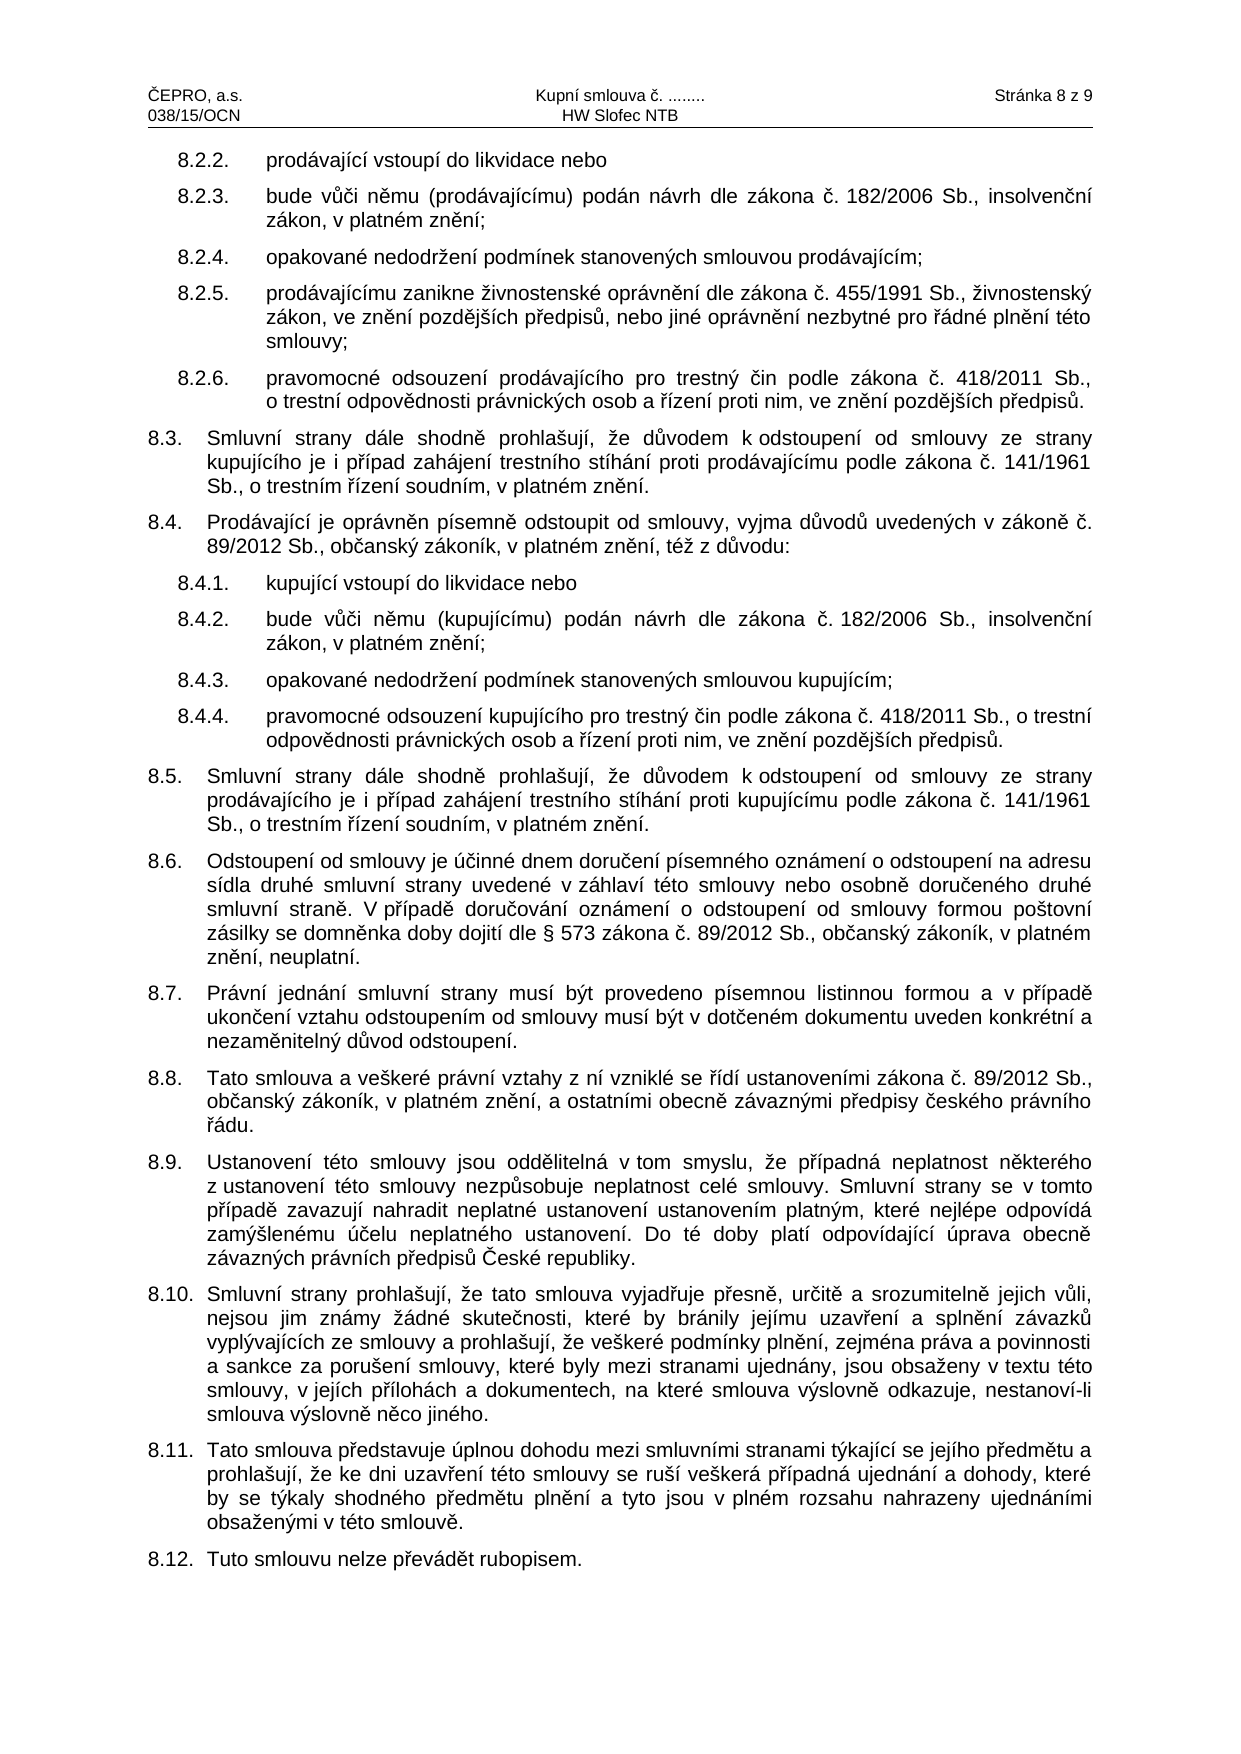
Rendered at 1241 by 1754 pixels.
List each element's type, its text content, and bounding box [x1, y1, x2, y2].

text Tuto smlouvu nelze převádět rubopisem. [148, 1547, 1093, 1571]
text opakované nedodržení podmínek stanovených smlouvou prodávajícím; [177, 244, 1093, 268]
text pravomocné odsouzení prodávajícího pro trestný čin podle zákona č. 418/2011 Sb., o trestní odpovědnosti právnických osob a řízení proti nim, ve znění pozdějších předpisů. [177, 365, 1093, 413]
text kupující vstoupí do likvidace nebo [177, 571, 1093, 594]
list Smluvní strany dále shodně prohlašují, že důvodem k odstoupení od smlouvy ze strany kupujícího je i případ zahájení trestního stíhání proti prodávajícímu podle zákona č. 141/1961 Sb., o trestním řízení soudním, v platném znění. [148, 426, 1093, 498]
text bude vůči němu (prodávajícímu) podán návrh dle zákona č. 182/2006 Sb., insolvenční zákon, v platném znění; [177, 184, 1093, 232]
text pravomocné odsouzení kupujícího pro trestný čin podle zákona č. 418/2011 Sb., o trestní odpovědnosti právnických osob a řízení proti nim, ve znění pozdějších předpisů. [177, 704, 1093, 752]
text bude vůči němu (kupujícímu) podán návrh dle zákona č. 182/2006 Sb., insolvenční zákon, v platném znění; [177, 607, 1093, 655]
text Prodávající je oprávněn písemně odstoupit od smlouvy, vyjma důvodů uvedených v zákoně č. 89/2012 Sb., občanský zákoník, v platném znění, též z důvodu: [148, 510, 1093, 558]
text Právní jednání smluvní strany musí být provedeno písemnou listinnou formou a v případě ukončení vztahu odstoupením od smlouvy musí být v dotčeném dokumentu uveden konkrétní a nezaměnitelný důvod odstoupení. [148, 981, 1093, 1053]
text Smluvní strany prohlašují, že tato smlouva vyjadřuje přesně, určitě a srozumitelně jejich vůli, nejsou jim známy žádné skutečnosti, které by bránily jejímu uzavření a splnění závazků vyplývajících ze smlouvy a prohlašují, že veškeré podmínky plnění, zejména práva a povinnosti a sankce za porušení smlouvy, které byly mezi stranami ujednány, jsou obsaženy v textu této smlouvy, v jejích přílohách a dokumentech, na které smlouva výslovně odkazuje, nestanoví-li smlouva výslovně něco jiného. [148, 1282, 1093, 1426]
text Tato smlouva představuje úplnou dohodu mezi smluvními stranami týkající se jejího předmětu a prohlašují, že ke dni uzavření této smlouvy se ruší veškerá případná ujednání a dohody, které by se týkaly shodného předmětu plnění a tyto jsou v plném rozsahu nahrazeny ujednáními obsaženými v této smlouvě. [148, 1438, 1093, 1534]
text opakované nedodržení podmínek stanovených smlouvou kupujícím; [177, 667, 1093, 691]
text prodávajícímu zanikne živnostenské oprávnění dle zákona č. 455/1991 Sb., živnostenský zákon, ve znění pozdějších předpisů, nebo jiné oprávnění nezbytné pro řádné plnění této smlouvy; [177, 281, 1093, 353]
text Odstoupení od smlouvy je účinné dnem doručení písemného oznámení o odstoupení na adresu sídla druhé smluvní strany uvedené v záhlaví této smlouvy nebo osobně doručeného druhé smluvní straně. V případě doručování oznámení o odstoupení od smlouvy formou poštovní zásilky se domněnka doby dojití dle § 573 zákona č. 89/2012 Sb., občanský zákoník, v platném znění, neuplatní. [148, 849, 1093, 968]
list Smluvní strany dále shodně prohlašují, že důvodem k odstoupení od smlouvy ze strany prodávajícího je i případ zahájení trestního stíhání proti kupujícímu podle zákona č. 141/1961 Sb., o trestním řízení soudním, v platném znění. [148, 764, 1093, 836]
text Ustanovení této smlouvy jsou oddělitelná v tom smyslu, že případná neplatnost některého z ustanovení této smlouvy nezpůsobuje neplatnost celé smlouvy. Smluvní strany se v tomto případě zavazují nahradit neplatné ustanovení ustanovením platným, které nejlépe odpovídá zamýšlenému účelu neplatného ustanovení. Do té doby platí odpovídající úprava obecně závazných právních předpisů České republiky. [148, 1150, 1093, 1269]
text prodávající vstoupí do likvidace nebo [177, 148, 1093, 172]
text Tato smlouva a veškeré právní vztahy z ní vzniklé se řídí ustanoveními zákona č. 89/2012 Sb., občanský zákoník, v platném znění, a ostatními obecně závaznými předpisy českého právního řádu. [148, 1065, 1093, 1137]
